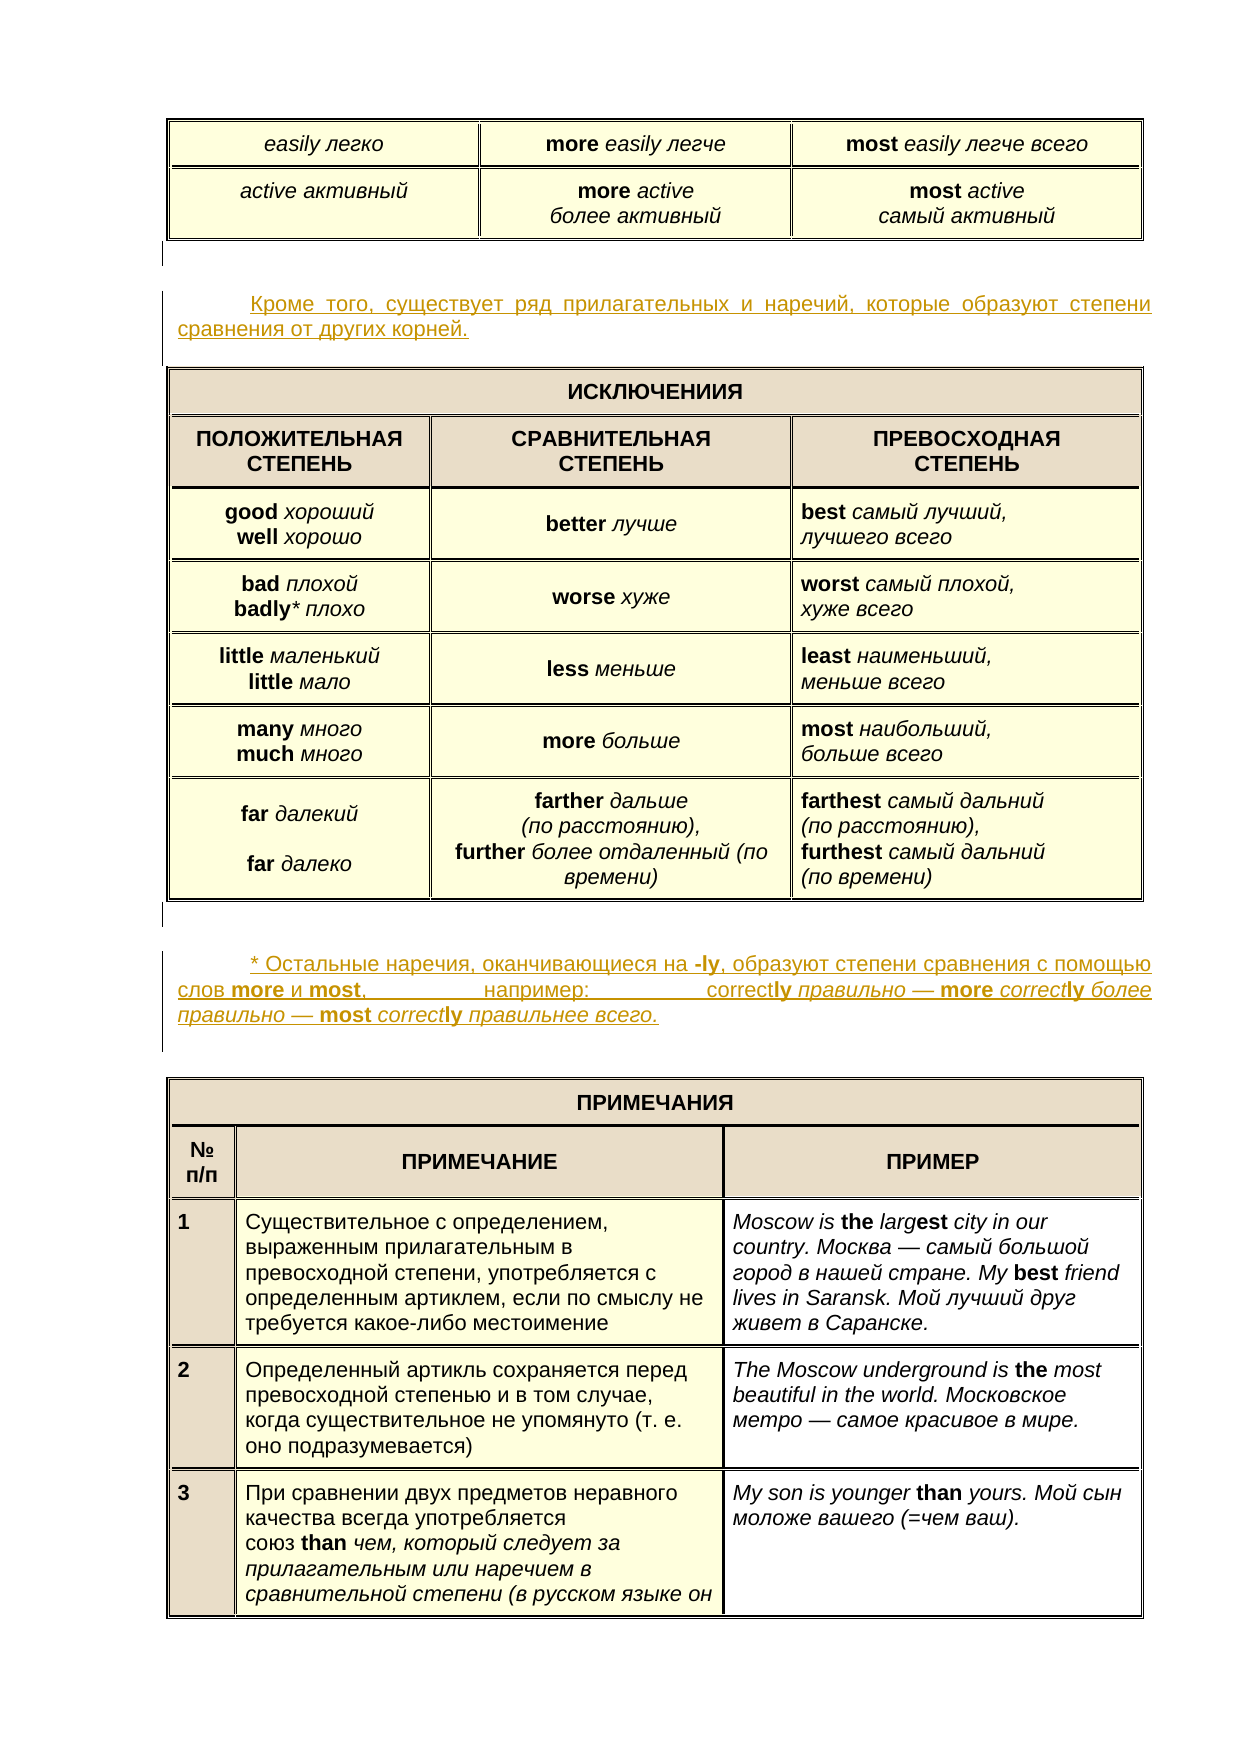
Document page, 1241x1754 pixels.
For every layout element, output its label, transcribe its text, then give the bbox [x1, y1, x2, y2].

table_cell good хороший well хорошо [170, 486, 429, 558]
table_cell easily легко [170, 122, 479, 165]
table_cell worst самый плохой, хуже всего [793, 558, 1141, 631]
table_cell many много much много [170, 703, 429, 776]
table_cell more active более активный [480, 169, 791, 238]
table_header ИСКЛЮЧЕНИИЯ [170, 370, 1141, 413]
table_cell ПОЛОЖИТЕЛЬНАЯ СТЕПЕНЬ [170, 414, 429, 486]
table_cell little маленький little мало [168, 631, 431, 703]
table_cell most наибольший, больше всего [793, 703, 1141, 776]
table_cell active активный [170, 165, 479, 238]
table_cell 2 [170, 1344, 234, 1467]
table_cell ПРЕВОСХОДНАЯ СТЕПЕНЬ [793, 414, 1141, 486]
table_cell The Moscow underground is the most beautiful in the world. Московское метро — самое красивое в мире. [725, 1344, 1141, 1467]
table_cell 3 [170, 1467, 236, 1615]
table_cell farthest самый дальний (по расстоянию), furthest самый дальний (по времени) [791, 776, 1142, 898]
table_cell ПРИМЕЧАНИЕ [237, 1127, 722, 1196]
table_cell № п/п [170, 1124, 234, 1196]
table_cell 1 [170, 1196, 234, 1344]
table_header ПРИМЕЧАНИЯ [170, 1080, 1141, 1124]
table_cell worse хуже [432, 562, 790, 631]
table_cell bad плохой badly* плохо [170, 558, 429, 631]
table_cell best самый лучший, лучшего всего [793, 486, 1141, 558]
table_cell more easily легче [480, 122, 791, 165]
table_cell most easily легче всего [791, 122, 1141, 165]
table_cell ПРИМЕР [725, 1124, 1141, 1196]
table_cell most active самый активный [791, 165, 1141, 238]
table_cell СРАВНИТЕЛЬНАЯ СТЕПЕНЬ [432, 417, 790, 486]
table_cell far далекий far далеко [168, 776, 431, 898]
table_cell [236, 1471, 723, 1615]
table_cell Существительное с определением, выраженным прилагательным в превосходной степени, употребляется с определенным артиклем, если по смыслу не требуется какое-либо местоимение [237, 1200, 722, 1344]
table_cell farther дальше (по расстоянию), further более отдаленный (по времени) [431, 779, 791, 898]
table_cell better лучше [432, 489, 790, 558]
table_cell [723, 1467, 1141, 1615]
table_cell least наименьший, меньше всего [791, 631, 1142, 703]
table_cell Moscow is the largest city in our country. Москва — самый большой город в нашей стране. My best friend lives in Saransk. Мой лучший друг живет в Саранске. [725, 1196, 1141, 1344]
table_cell Определенный артикль сохраняется перед превосходной степенью и в том случае, когда существительное не упомянуто (т. е. оно подразумевается) [237, 1348, 722, 1467]
table_cell more больше [432, 707, 790, 776]
table_cell less меньше [432, 634, 790, 703]
